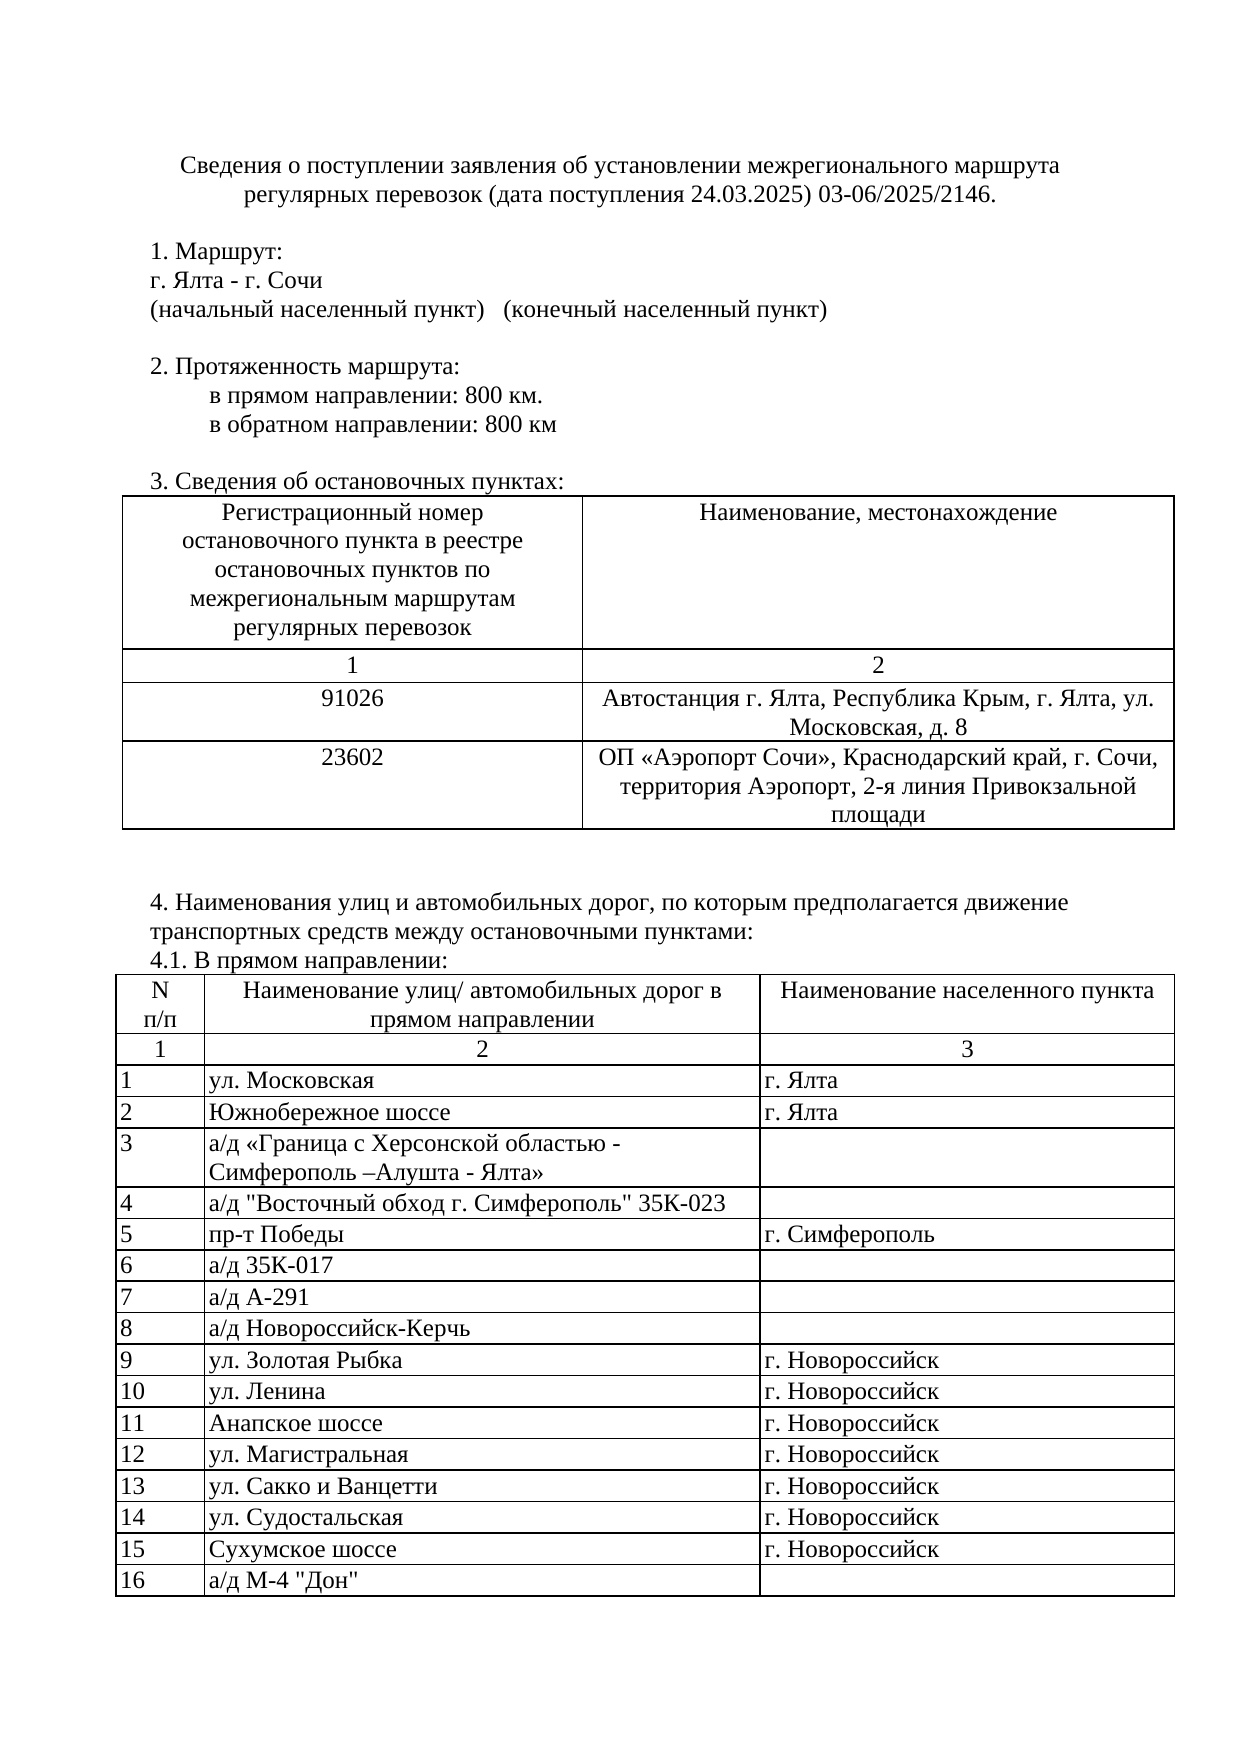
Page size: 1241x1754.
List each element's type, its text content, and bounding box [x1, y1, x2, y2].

table_cell Автостанция г. Ялта, Республика Крым, г. Ялта, ул. Московская, д. 8 [583, 683, 1173, 740]
table_cell г. Новороссийск [761, 1471, 1174, 1501]
table_cell г. Новороссийск [761, 1534, 1174, 1563]
text 4. Наименования улиц и автомобильных дорог, по которым предполагается движение транспортных средств между остановочными пунктами: [150, 887, 1090, 945]
table_cell 13 [117, 1471, 204, 1501]
table_cell г. Новороссийск [761, 1439, 1174, 1469]
table_cell 2 [583, 650, 1173, 681]
table_header Регистрационный номер остановочного пункта в реестре остановочных пунктов по межрегиональным маршрутам регулярных перевозок [123, 497, 582, 648]
table_cell [761, 1282, 1174, 1312]
table_cell 5 [117, 1219, 204, 1249]
table_cell 3 [761, 1034, 1174, 1064]
text 2. Протяженность маршрута: [150, 351, 1090, 380]
table_cell ул. Судостальская [205, 1502, 759, 1532]
table_cell 11 [117, 1408, 204, 1438]
table_cell 1 [123, 650, 582, 681]
table_cell г. Новороссийск [761, 1408, 1174, 1438]
table_header Наименование улиц/ автомобильных дорог в прямом направлении [205, 975, 759, 1033]
table_cell г. Симферополь [761, 1219, 1174, 1249]
table_cell 2 [205, 1034, 759, 1064]
table_cell 9 [117, 1345, 204, 1375]
table_cell пр-т Победы [205, 1219, 759, 1249]
table_cell Сухумское шоссе [205, 1534, 759, 1563]
table_header Наименование населенного пункта [761, 975, 1174, 1033]
table_cell Анапское шоссе [205, 1408, 759, 1438]
table_cell 12 [117, 1439, 204, 1469]
table_cell 10 [117, 1376, 204, 1406]
table_header Наименование, местонахождение [583, 497, 1173, 648]
table_cell г. Ялта [761, 1097, 1174, 1127]
table_cell а/д А-291 [205, 1282, 759, 1312]
table_cell 4 [117, 1188, 204, 1217]
table_cell 23602 [123, 742, 582, 828]
table_cell 15 [117, 1534, 204, 1563]
table_cell 91026 [123, 683, 582, 740]
table_cell а/д 35К-017 [205, 1251, 759, 1280]
table_cell г. Новороссийск [761, 1502, 1174, 1532]
text 3. Сведения об остановочных пунктах: [150, 466, 1090, 495]
text в обратном направлении: 800 км [150, 409, 1090, 437]
table_cell 1 [117, 1034, 204, 1064]
table_cell [761, 1188, 1174, 1217]
text г. Ялта - г. Сочи [150, 265, 1090, 294]
text 4.1. В прямом направлении: [150, 945, 1090, 973]
table_cell а/д «Граница с Херсонской областью - Симферополь –Алушта - Ялта» [205, 1129, 759, 1186]
table_cell а/д Новороссийск-Керчь [205, 1313, 759, 1343]
table_cell а/д М-4 "Дон" [205, 1565, 759, 1595]
text Сведения о поступлении заявления об установлении межрегионального маршрута регулярных перевозок (дата поступления 24.03.2025) 03-06/2025/2146. [150, 150, 1090, 207]
table_cell г. Ялта [761, 1066, 1174, 1096]
text (начальный населенный пункт) (конечный населенный пункт) [150, 294, 1090, 322]
table_cell ул. Сакко и Ванцетти [205, 1471, 759, 1501]
table_cell ул. Московская [205, 1066, 759, 1096]
table_cell [761, 1565, 1174, 1595]
table_header N п/п [117, 975, 204, 1033]
table_cell 2 [117, 1097, 204, 1127]
table_cell [761, 1313, 1174, 1343]
table_cell 16 [117, 1565, 204, 1595]
table_cell 14 [117, 1502, 204, 1532]
table_cell ул. Ленина [205, 1376, 759, 1406]
table_cell г. Новороссийск [761, 1376, 1174, 1406]
table_cell ОП «Аэропорт Сочи», Краснодарский край, г. Сочи, территория Аэропорт, 2-я линия Привокзальной площади [583, 742, 1173, 828]
table_cell [761, 1129, 1174, 1186]
table_cell [761, 1251, 1174, 1280]
table_cell 1 [117, 1066, 204, 1096]
table_cell Южнобережное шоссе [205, 1097, 759, 1127]
table_cell ул. Золотая Рыбка [205, 1345, 759, 1375]
table_cell 3 [117, 1129, 204, 1186]
table_cell 8 [117, 1313, 204, 1343]
table_cell 7 [117, 1282, 204, 1312]
table_cell г. Новороссийск [761, 1345, 1174, 1375]
table_cell ул. Магистральная [205, 1439, 759, 1469]
text 1. Маршрут: [150, 236, 1090, 265]
table_cell 6 [117, 1251, 204, 1280]
table_cell а/д "Восточный обход г. Симферополь" 35К-023 [205, 1188, 759, 1217]
text в прямом направлении: 800 км. [150, 380, 1090, 409]
